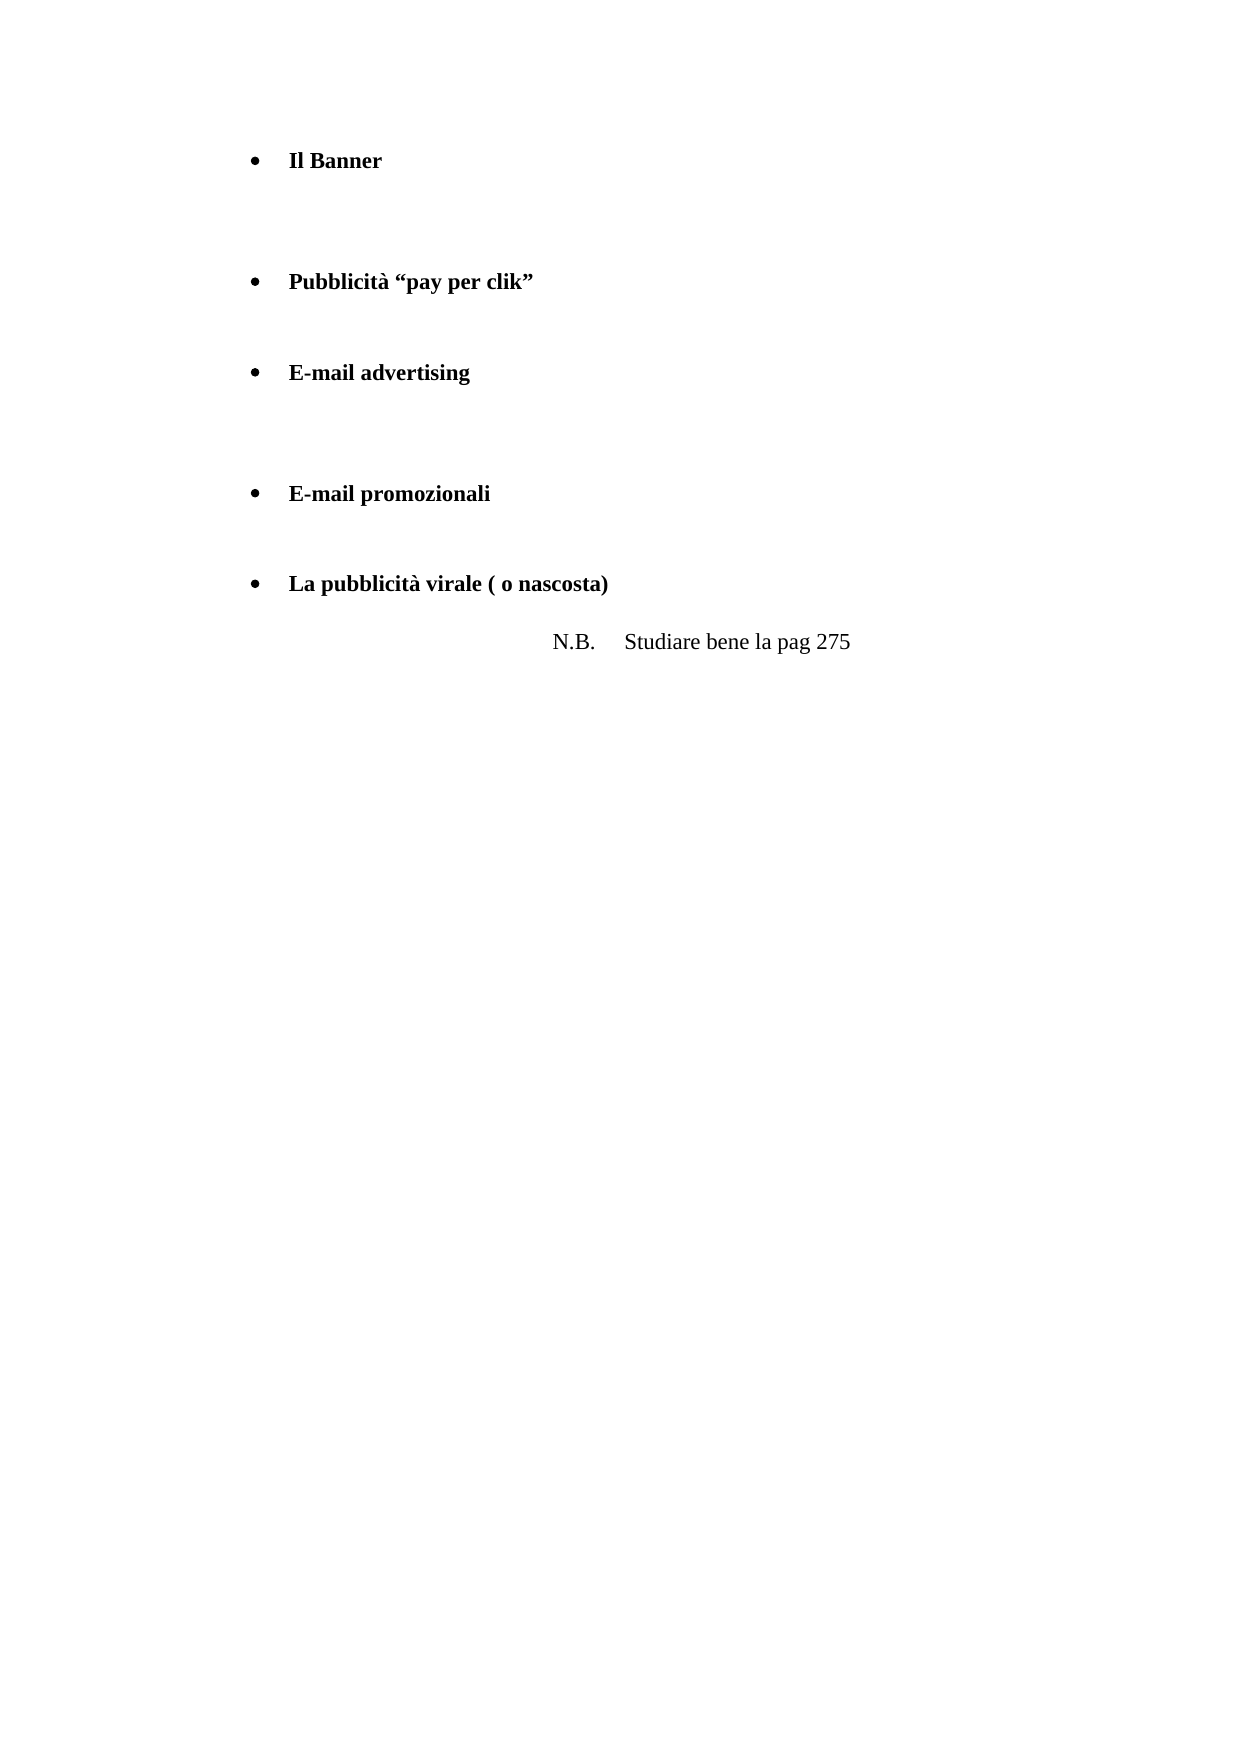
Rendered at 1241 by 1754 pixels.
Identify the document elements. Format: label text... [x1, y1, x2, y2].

list Il Banner [251, 148, 1152, 174]
list La pubblicità virale ( o nascosta) [251, 571, 1152, 597]
list E-mail advertising [251, 359, 1152, 385]
list Pubblicità “pay per clik” [251, 268, 1152, 295]
list N.B. Studiare bene la pag 275 [251, 628, 1152, 655]
list E-mail promozionali [251, 480, 1152, 506]
